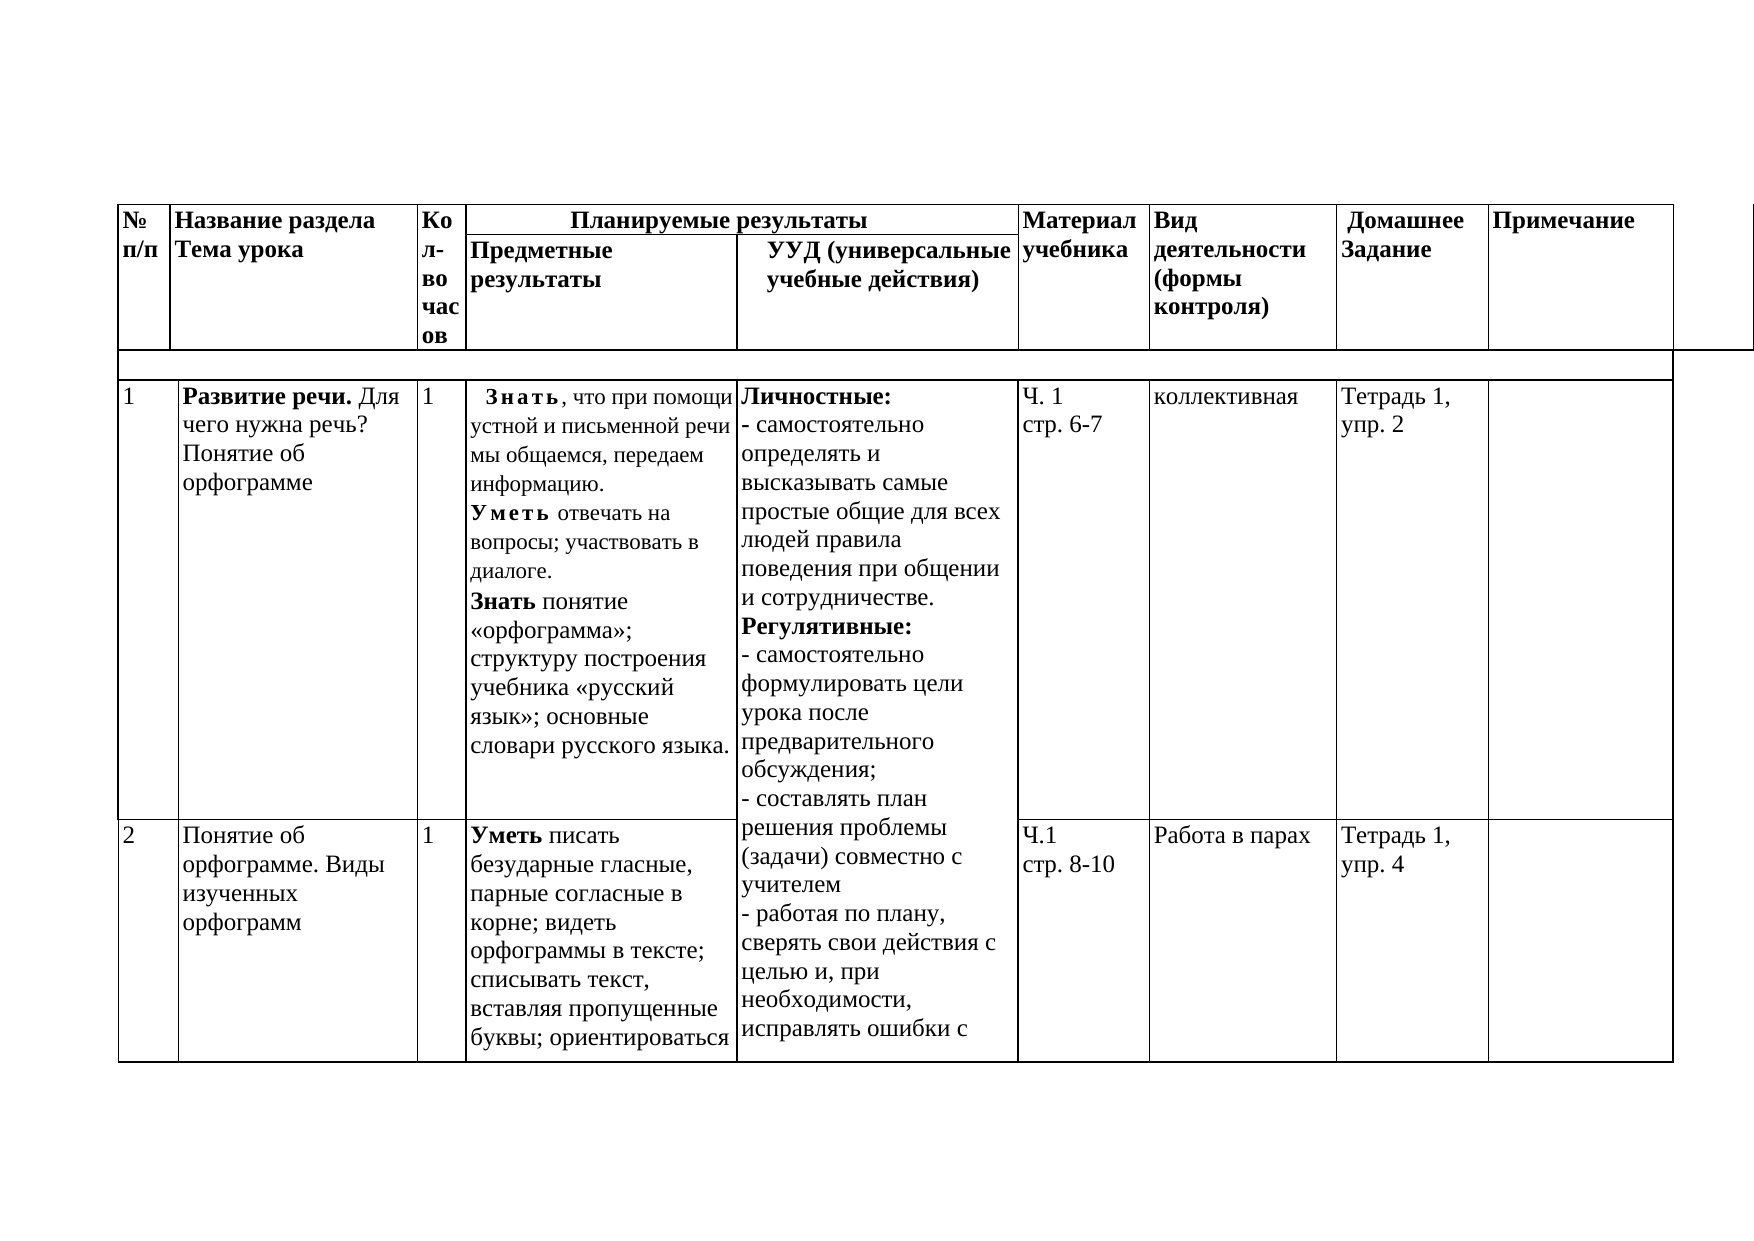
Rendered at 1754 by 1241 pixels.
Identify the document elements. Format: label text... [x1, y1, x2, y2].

table_cell Ч.1 стр. 8-10 [1019, 820, 1149, 1061]
table_cell Тетрадь 1, упр. 4 [1337, 820, 1488, 1061]
table_cell Развитие речи. Для чего нужна речь? Понятие об орфограмме [179, 381, 417, 819]
table_cell Работа в парах [1150, 820, 1336, 1061]
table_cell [179, 820, 417, 1061]
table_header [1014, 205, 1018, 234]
table_cell Ч. 1 стр. 6-7 [1019, 381, 1149, 819]
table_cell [467, 820, 736, 1061]
table_cell УУД (универсальные учебные действия) [738, 235, 1018, 349]
table_cell коллективная [1150, 381, 1336, 819]
table_header Вид деятельности (формы контроля) [1150, 205, 1336, 349]
table_header [1674, 204, 1753, 349]
table_header Примечание [1489, 205, 1673, 349]
table_cell Тетрадь 1, упр. 2 [1337, 381, 1488, 819]
table_header Название раздела Тема урока [171, 205, 417, 349]
table_header Кол-во часов [418, 205, 465, 349]
table_header Материал учебника [1019, 205, 1149, 349]
table_header № п/п [119, 205, 169, 349]
table_cell 1 [418, 820, 465, 1061]
table_cell Знать, что при помощи устной и письменной речи мы общаемся, передаем информацию. Уметь отвечать на вопросы; участвовать в диалоге. Знать понятие «орфограмма»; структуру построения учебника «русский язык»; основные словари русского языка. [467, 381, 736, 819]
table_cell Личностные: - самостоятельно определять и высказывать самые простые общие для всех людей правила поведения при общении и сотрудничестве. Регулятивные: - самостоятельно формулировать цели урока после предварительного обсуждения; - составлять план решения проблемы (задачи) совместно с учителем - работая по плану, сверять свои действия с целью и, при необходимости, исправлять ошибки с помощью учителя Познавательные: - ориентироваться в своей системе знаний: самостоятельно предполагать, какая информация нужна для решения учебной задачи в один шаг;- перерабатывать полученную информацию: сравнивать и группировать факты и явления; определять причины явлений, событий; Коммуникативные: - донести свою позицию до других: высказывать свою точку зрения и пытаться её обосновать, приводя аргументы [738, 381, 1017, 1061]
table_cell 1 [418, 381, 465, 819]
table_cell [1489, 820, 1672, 1061]
table_cell [1489, 381, 1672, 819]
table_cell 1 [119, 381, 178, 819]
table_cell Предметные результаты [467, 235, 736, 349]
table_header Домашнее Задание [1337, 205, 1488, 349]
table_cell 2 [119, 820, 178, 1061]
